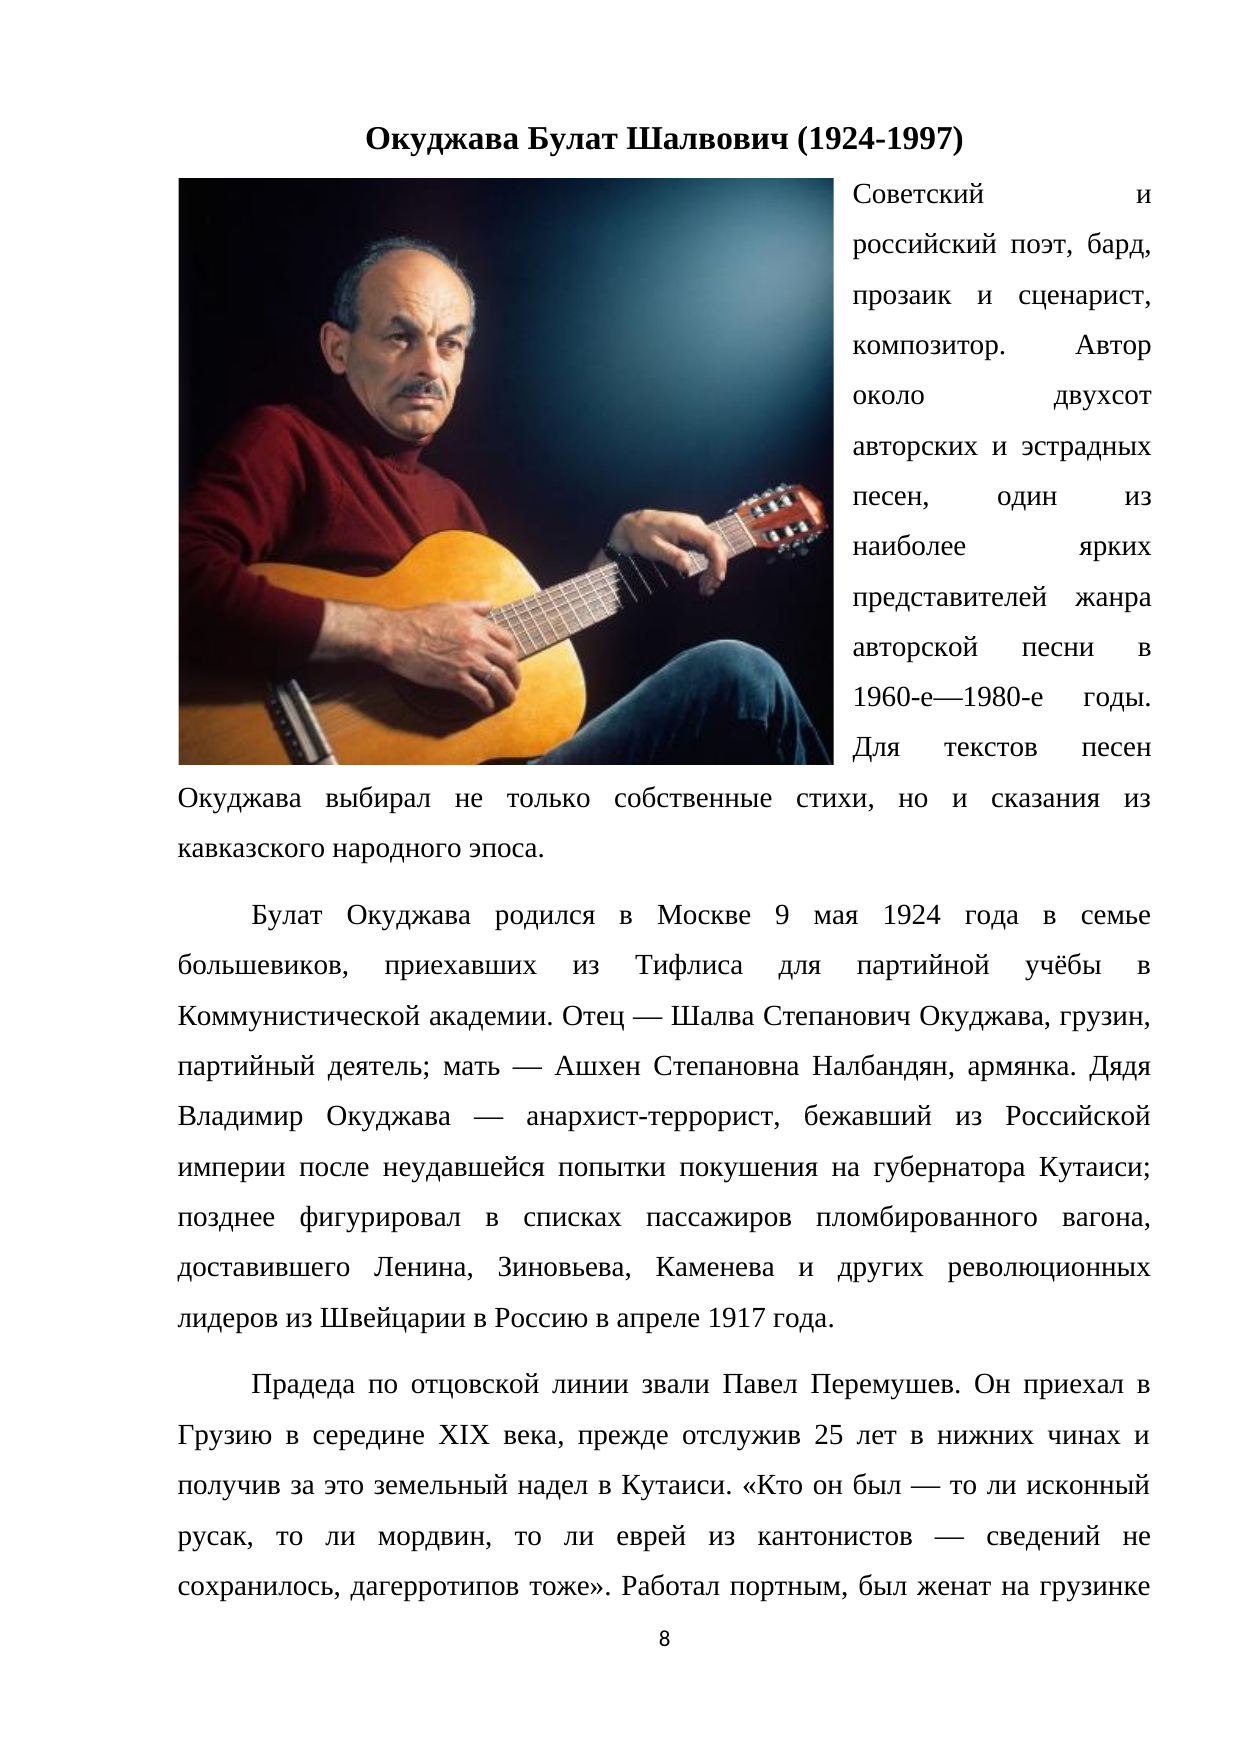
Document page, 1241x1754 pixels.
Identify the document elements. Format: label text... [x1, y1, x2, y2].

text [177, 1367, 1152, 1601]
text Булат Окуджава родился в Москве 9 мая 1924 года в семье большевиков, приехавших из Тифлиса для партийной учёбы в Коммунистической академии. Отец — Шалва Степанович Окуджава, грузин, партийный деятель; мать — Ашхен Степановна Налбандян, армянка. Дядя Владимир Окуджава — анархист-террорист, бежавший из Российской империи после неудавшейся попытки покушения на губернатора Кутаиси; позднее фигурировал в списках пассажиров пломбированного вагона, доставившего Ленина, Зиновьева, Каменева и других революционных лидеров из Швейцарии в Россию в апреле 1917 года. [177, 897, 1152, 1333]
picture [177, 178, 833, 763]
text Окуджава Булат Шалвович (1924-1997) [177, 118, 1152, 156]
